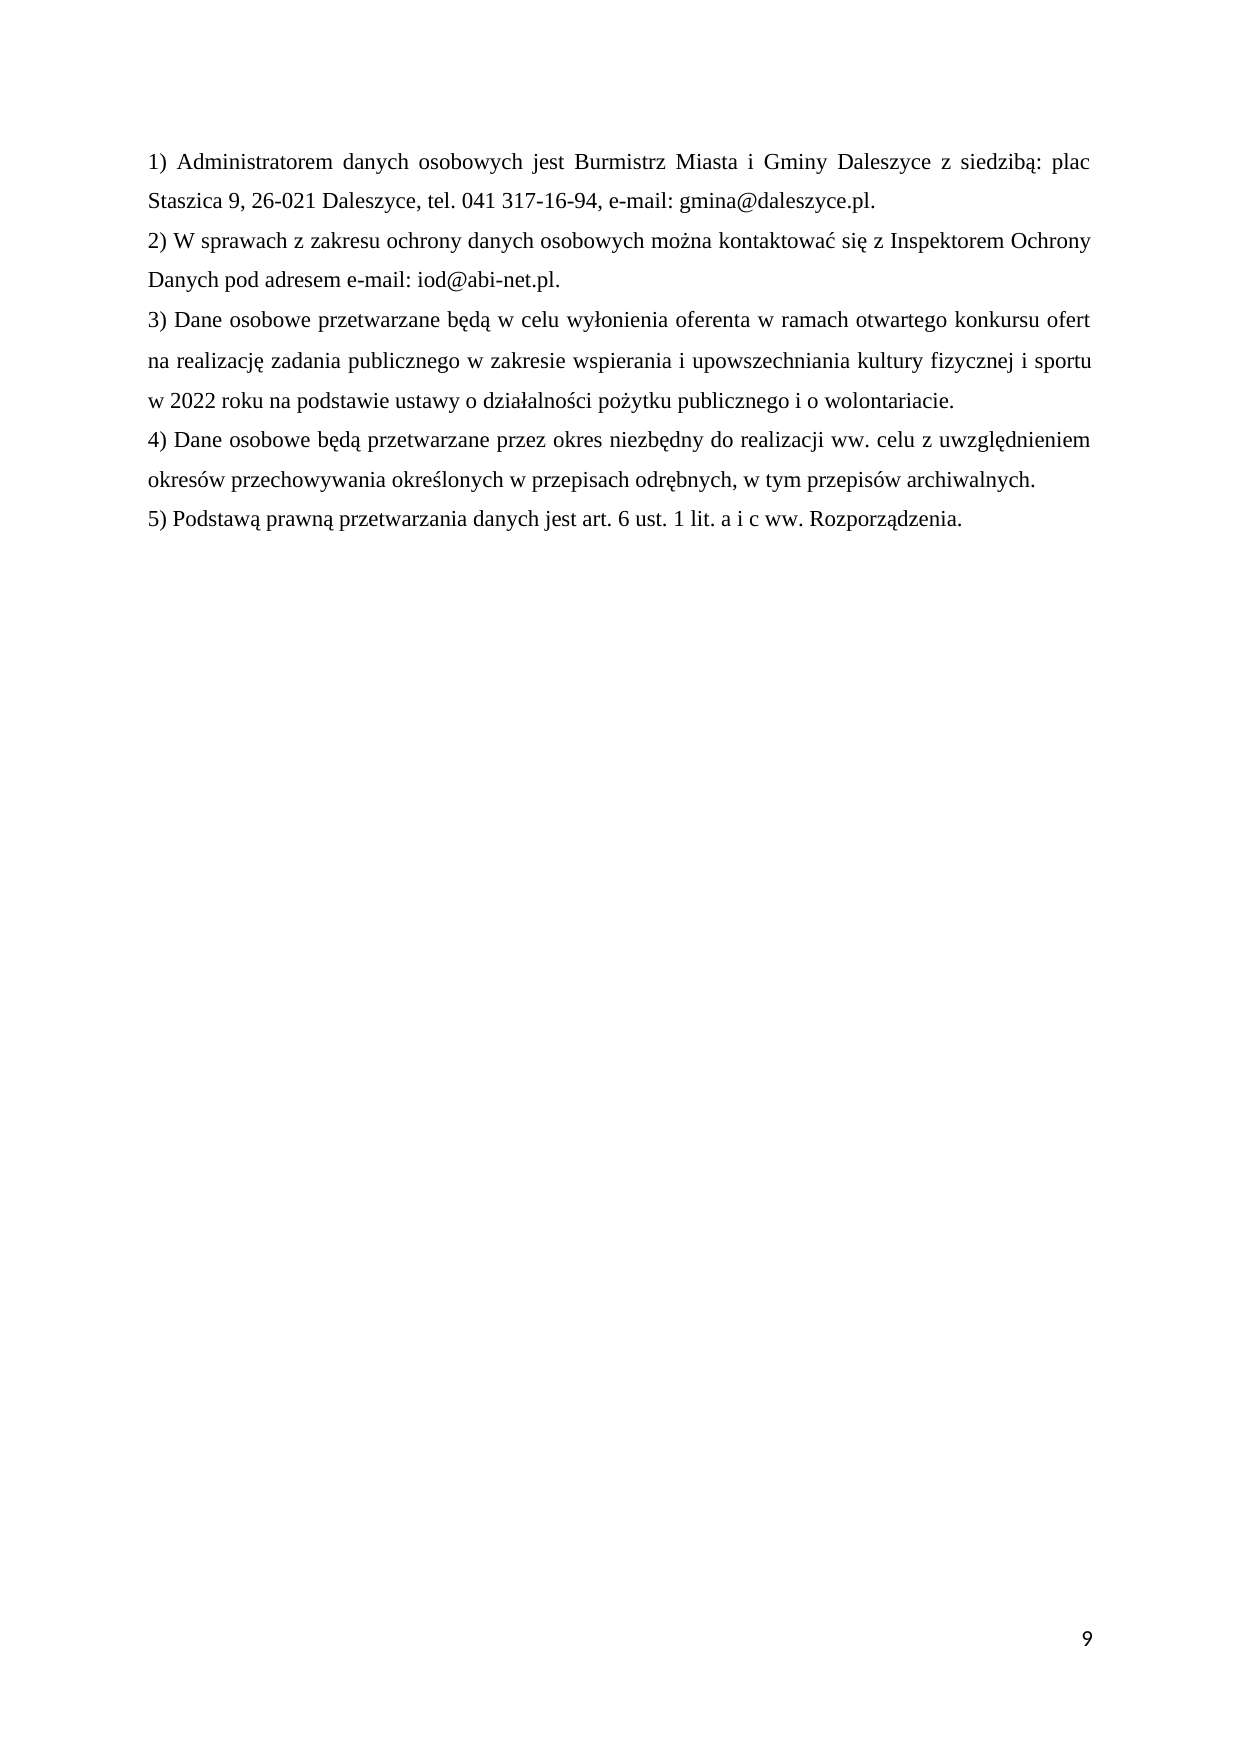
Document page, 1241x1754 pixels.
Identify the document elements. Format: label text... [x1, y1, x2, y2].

text 5) Podstawą prawną przetwarzania danych jest art. 6 ust. 1 lit. a i c ww. Rozporządzenia. [148, 506, 1092, 532]
text 3) Dane osobowe przetwarzane będą w celu wyłonienia oferenta w ramach otwartego konkursu ofert na realizację zadania publicznego w zakresie wspierania i upowszechniania kultury fizycznej i sportu w 2022 roku na podstawie ustawy o działalności pożytku publicznego i o wolontariacie. [148, 306, 1092, 413]
text 2) W sprawach z zakresu ochrony danych osobowych można kontaktować się z Inspektorem Ochrony Danych pod adresem e-mail: iod@abi-net.pl. [148, 227, 1092, 292]
text 4) Dane osobowe będą przetwarzane przez okres niezbędny do realizacji ww. celu z uwzględnieniem okresów przechowywania określonych w przepisach odrębnych, w tym przepisów archiwalnych. [148, 427, 1092, 492]
text 1) Administratorem danych osobowych jest Burmistrz Miasta i Gminy Daleszyce z siedzibą: plac Staszica 9, 26-021 Daleszyce, tel. 041 317-16-94, e-mail: gmina@daleszyce.pl. [148, 148, 1092, 213]
